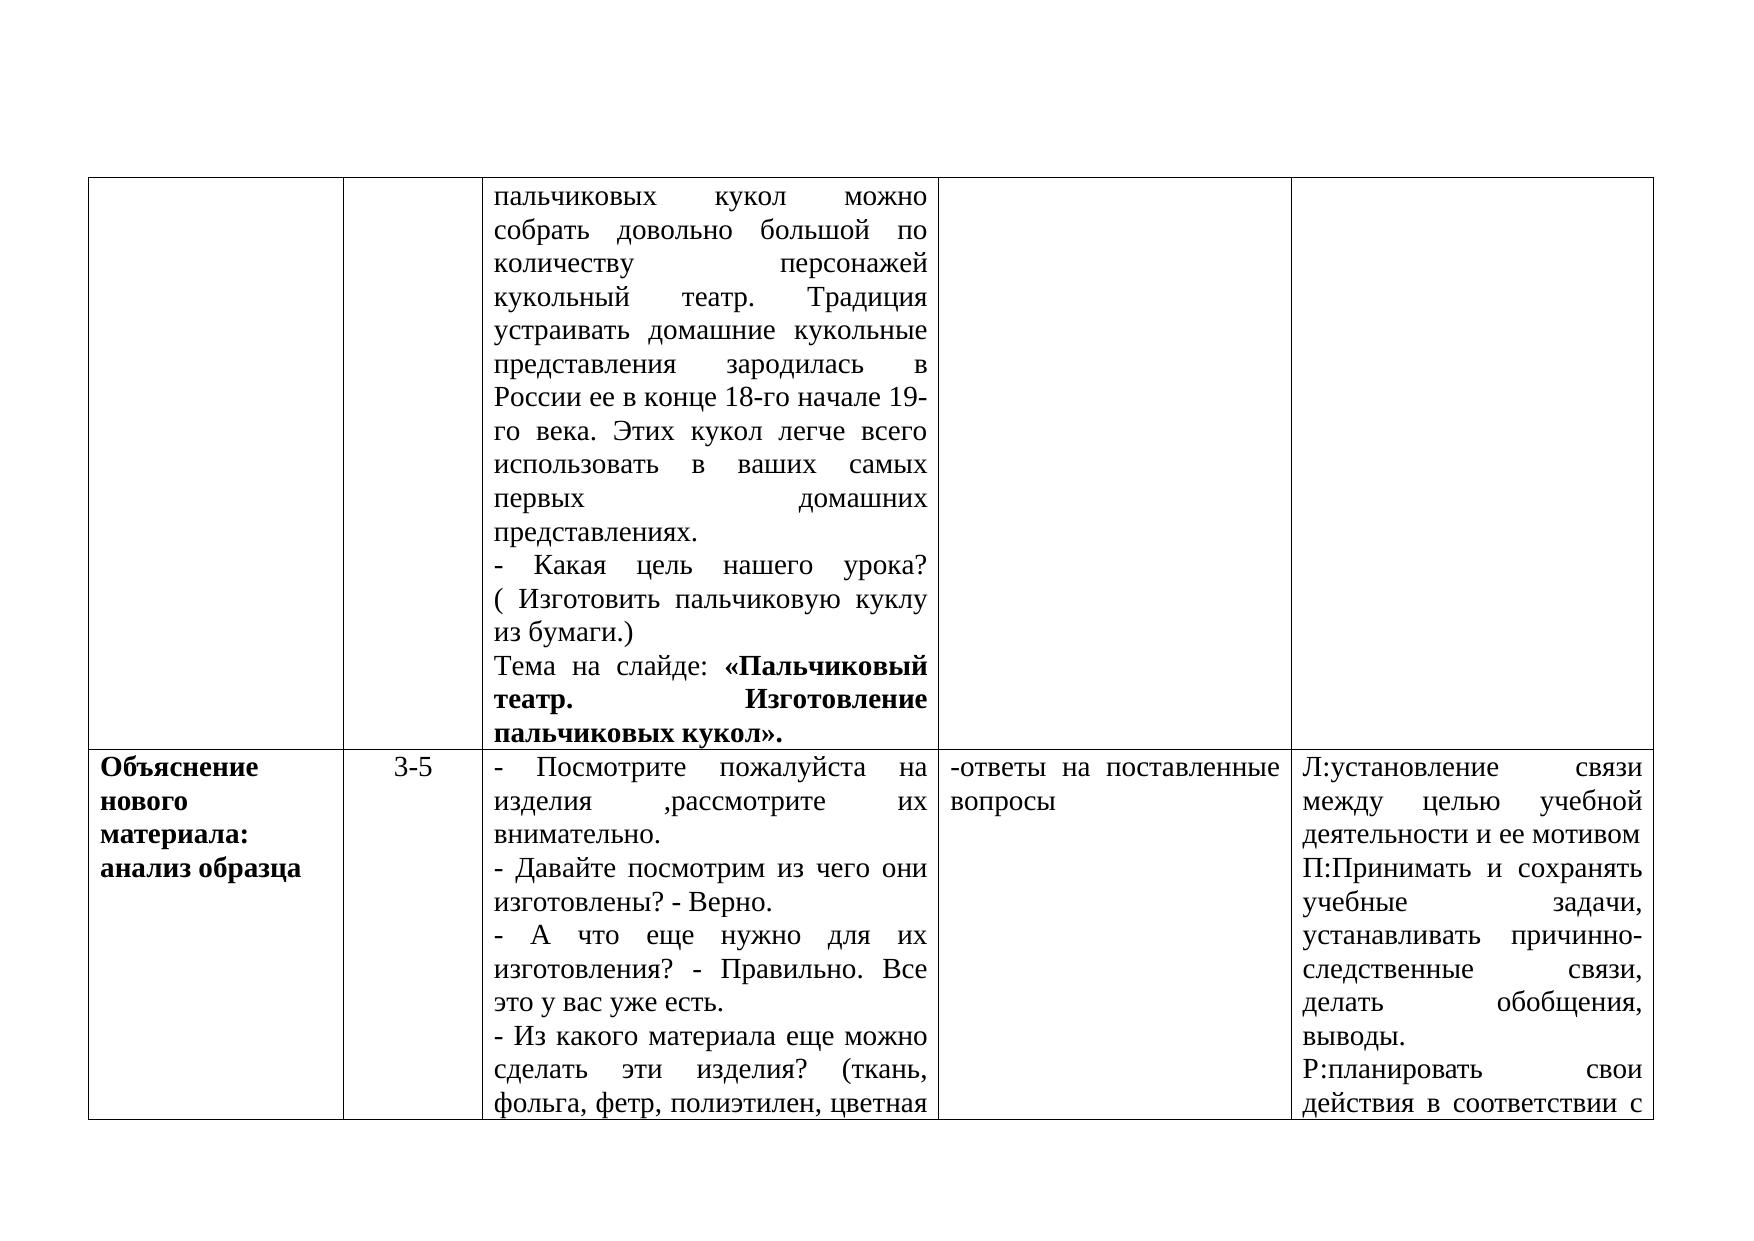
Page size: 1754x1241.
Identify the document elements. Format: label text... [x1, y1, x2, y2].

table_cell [1292, 178, 1653, 748]
table_cell 3-5 [344, 750, 482, 1118]
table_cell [483, 750, 938, 1118]
table_cell 2 [344, 178, 482, 748]
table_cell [939, 750, 1291, 1118]
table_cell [1292, 750, 1653, 1118]
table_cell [939, 178, 1291, 748]
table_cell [89, 178, 343, 748]
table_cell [89, 750, 343, 1118]
